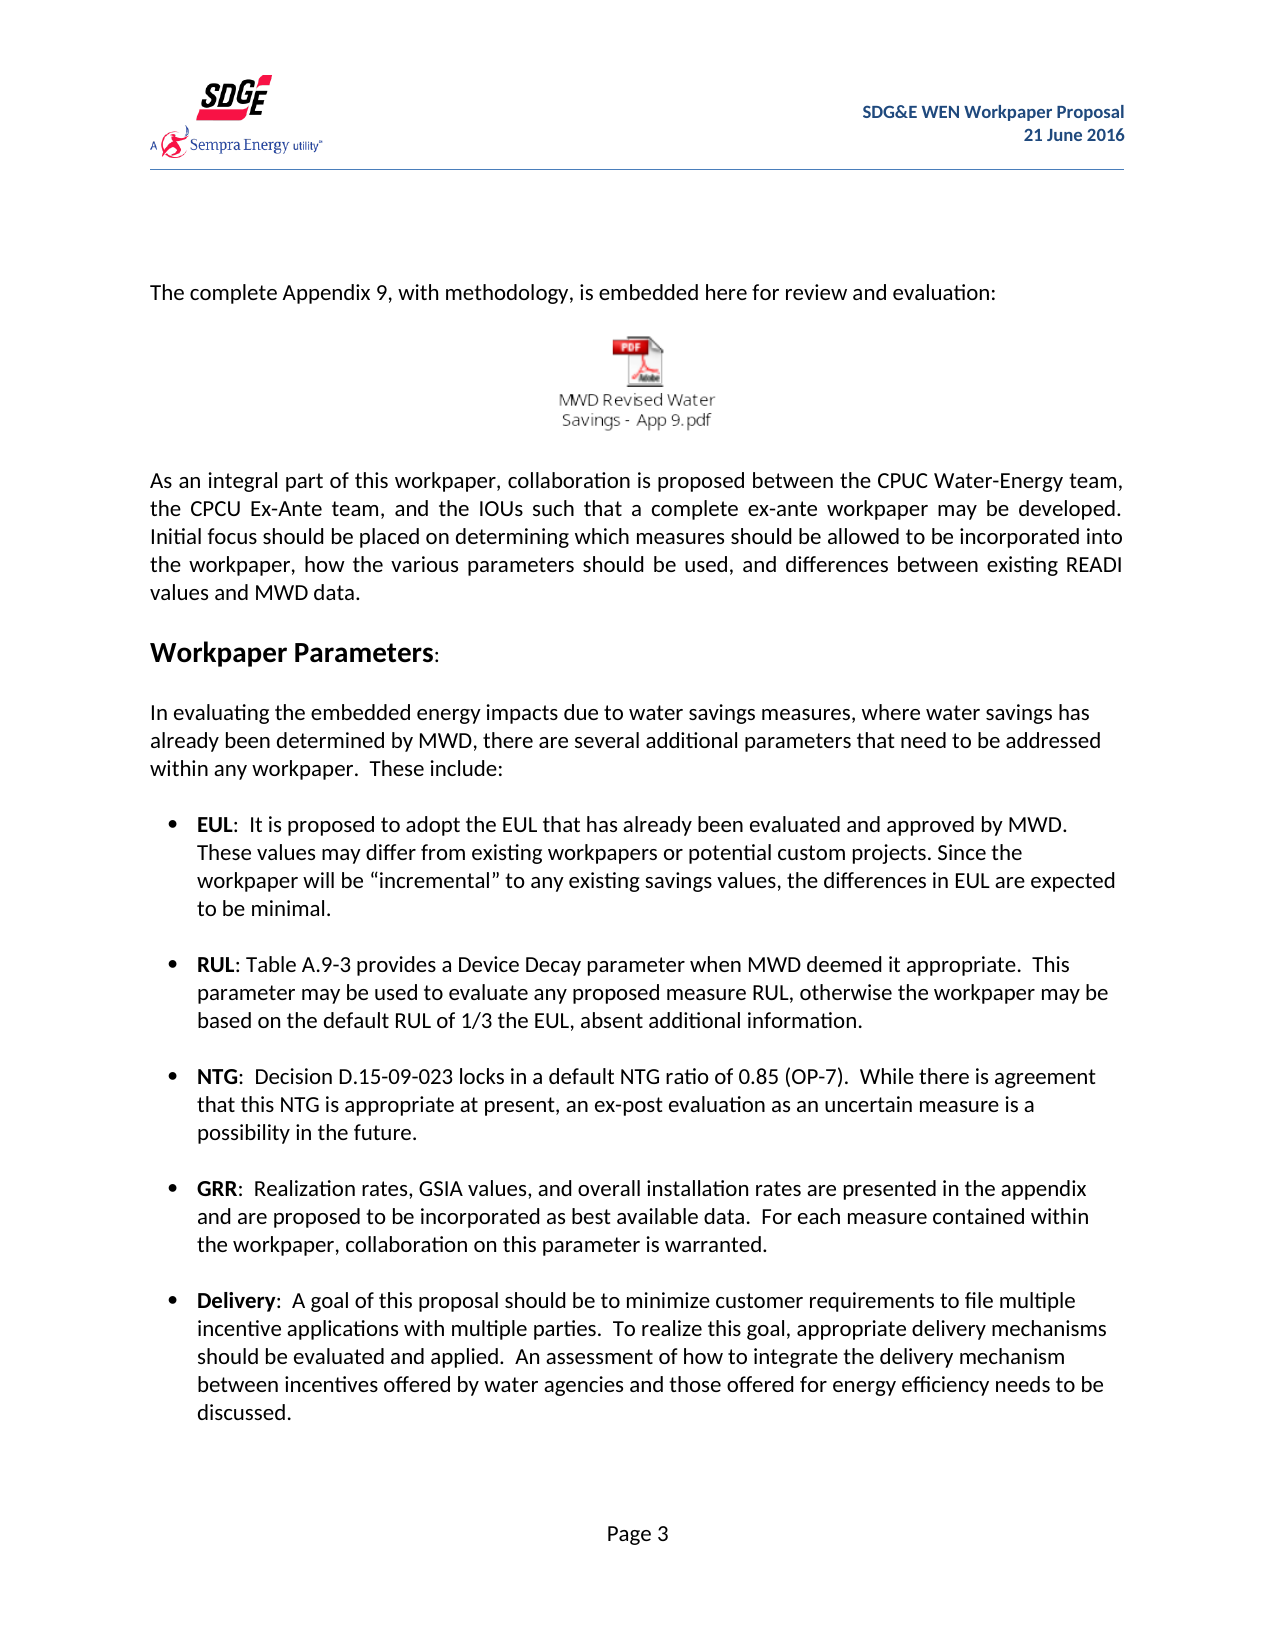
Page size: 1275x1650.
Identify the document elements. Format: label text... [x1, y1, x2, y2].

text In evaluating the embedded energy impacts due to water savings measures, where water savings has already been determined by MWD, there are several additional parameters that need to be addressed within any workpaper. These include: [150, 698, 1125, 782]
list NTG: Decision D.15-09-023 locks in a default NTG ratio of 0.85 (OP-7). While there is agreement that this NTG is appropriate at present, an ex-post evaluation as an uncertain measure is a possibility in the future. [169, 1062, 1125, 1174]
list GRR: Realization rates, GSIA values, and overall installation rates are presented in the appendix and are proposed to be incorporated as best available data. For each measure contained within the workpaper, collaboration on this parameter is warranted. [169, 1174, 1125, 1286]
list RUL: Table A.9-3 provides a Device Decay parameter when MWD deemed it appropriate. This parameter may be used to evaluate any proposed measure RUL, otherwise the workpaper may be based on the default RUL of 1/3 the EUL, absent additional information. [169, 950, 1125, 1062]
picture [150, 75, 323, 158]
text Workpaper Parameters: [150, 634, 1125, 670]
text The complete Appendix 9, with methodology, is embedded here for review and evaluation: [150, 278, 1125, 306]
list Delivery: A goal of this proposal should be to minimize customer requirements to file multiple incentive applications with multiple parties. To realize this goal, appropriate delivery mechanisms should be evaluated and applied. An assessment of how to integrate the delivery mechanism between incentives offered by water agencies and those offered for energy efficiency needs to be discussed. [169, 1286, 1125, 1454]
list EUL: It is proposed to adopt the EUL that has already been evaluated and approved by MWD. These values may differ from existing workpapers or potential custom projects. Since the workpaper will be “incremental” to any existing savings values, the differences in EUL are expected to be minimal. [169, 810, 1125, 950]
text As an integral part of this workpaper, collaboration is proposed between the CPUC Water-Energy team, the CPCU Ex-Ante team, and the IOUs such that a complete ex-ante workpaper may be developed. Initial focus should be placed on determining which measures should be allowed to be incorporated into the workpaper, how the various parameters should be used, and differences between existing READI values and MWD data. [150, 466, 1125, 606]
